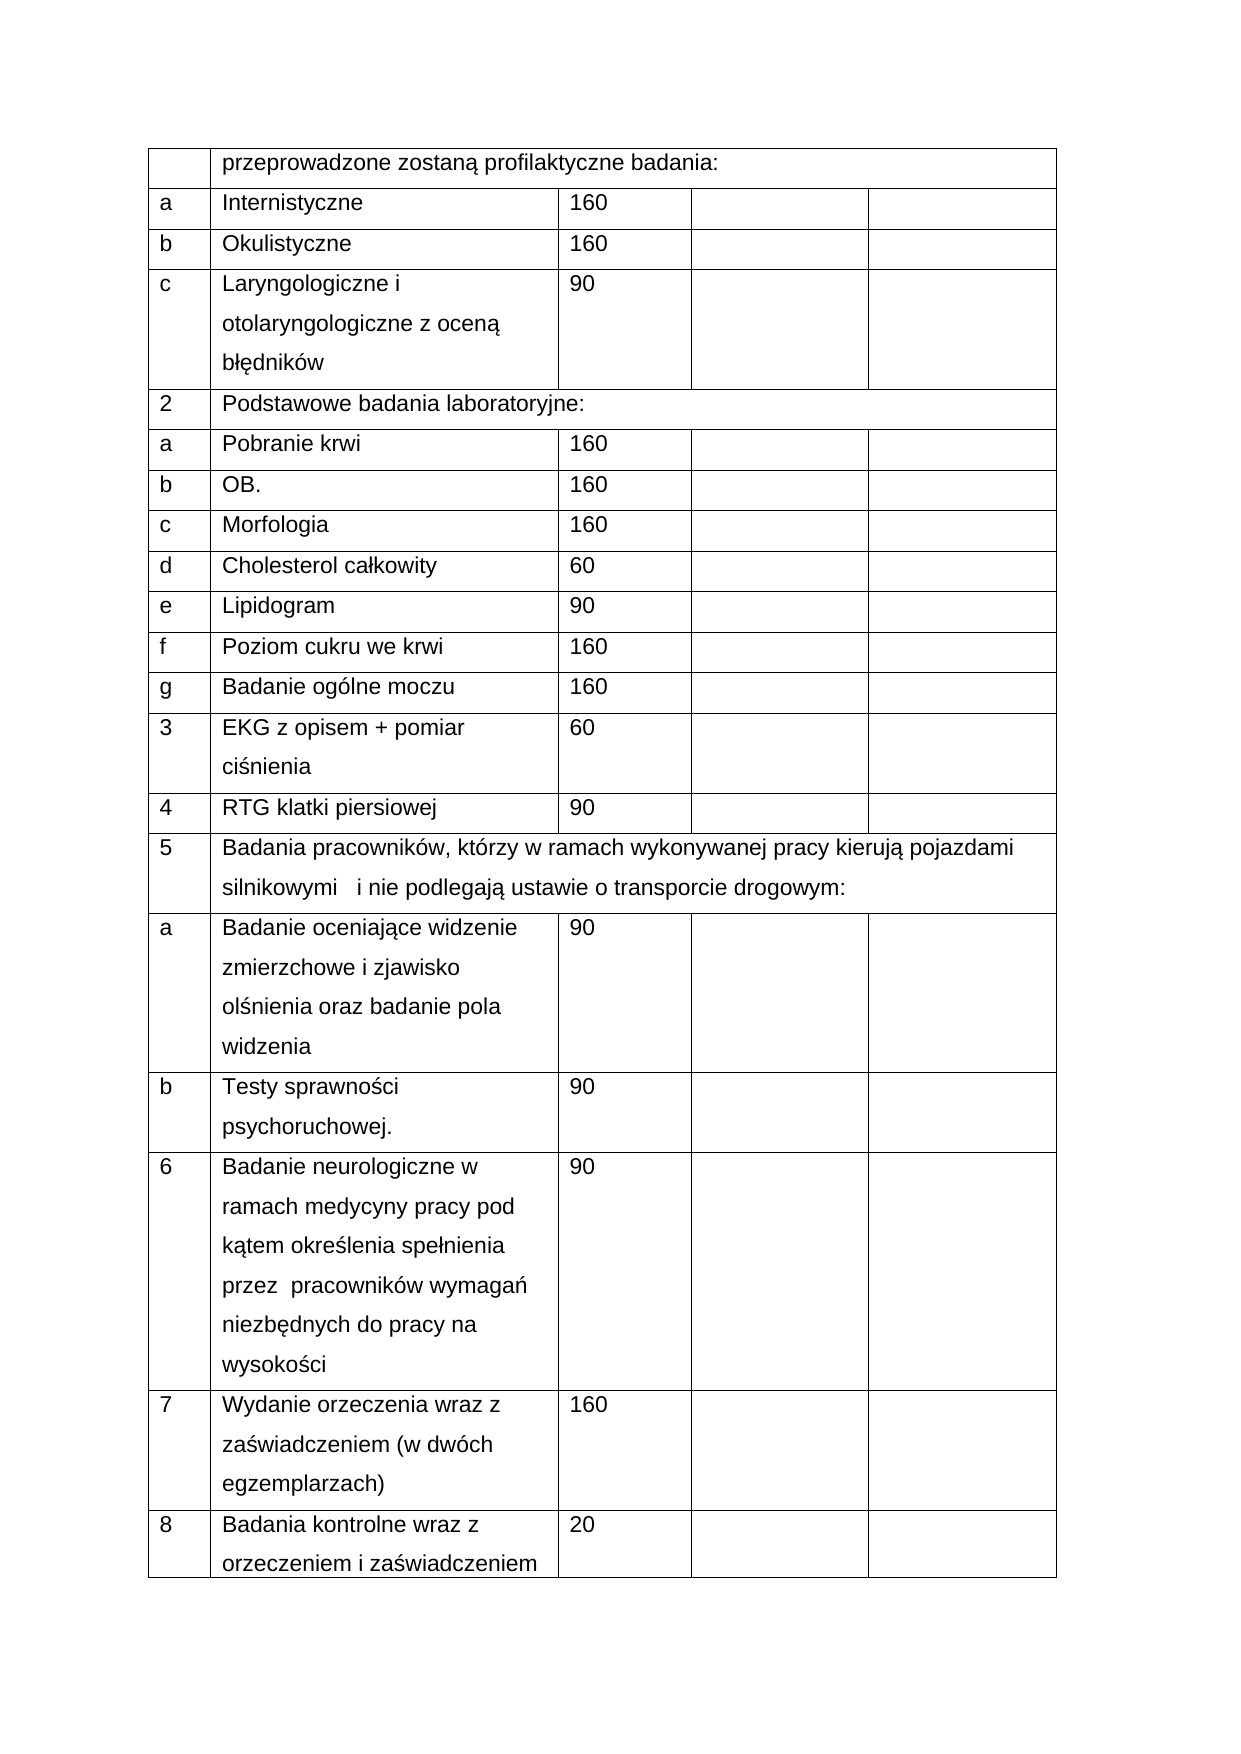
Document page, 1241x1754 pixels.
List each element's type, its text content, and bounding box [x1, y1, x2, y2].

table_cell [869, 270, 1056, 389]
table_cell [211, 1511, 558, 1577]
table_cell Cholesterol całkowity [211, 552, 558, 591]
table_cell [869, 1153, 1056, 1390]
table_cell 60 [559, 714, 691, 793]
table_cell [869, 1073, 1056, 1152]
table_cell a [149, 189, 210, 229]
table_cell 2 [149, 390, 210, 429]
table_cell 3 [149, 714, 210, 793]
table_cell [692, 1073, 868, 1152]
table_cell 160 [559, 430, 691, 470]
table_cell e [149, 592, 210, 632]
table_cell [869, 714, 1056, 793]
table_cell 6 [149, 1153, 210, 1390]
table_cell [692, 1153, 868, 1390]
table_cell g [149, 673, 210, 713]
table_cell 90 [559, 794, 691, 833]
table_cell 160 [559, 633, 691, 672]
table_cell [869, 430, 1056, 470]
table_cell [692, 592, 868, 632]
table_cell [692, 270, 868, 389]
table_cell [692, 189, 868, 229]
table_cell Testy sprawności psychoruchowej. [211, 1073, 558, 1152]
table_cell 160 [559, 230, 691, 269]
table_cell OB. [211, 471, 558, 510]
table_cell [692, 673, 868, 713]
table_cell [692, 1391, 868, 1510]
table_cell [692, 552, 868, 591]
table_cell Podstawowe badania laboratoryjne: [211, 390, 1056, 429]
table_cell EKG z opisem + pomiar ciśnienia [211, 714, 558, 793]
table_cell 90 [559, 592, 691, 632]
table_cell 160 [559, 1391, 691, 1510]
table_cell 1 [149, 149, 210, 188]
table_cell Morfologia [211, 511, 558, 551]
table_cell Laryngologiczne i otolaryngologiczne z oceną błędników [211, 270, 558, 389]
table_cell Poziom cukru we krwi [211, 633, 558, 672]
table_cell a [149, 430, 210, 470]
table_cell 90 [559, 270, 691, 389]
table_cell 90 [559, 914, 691, 1072]
table_cell f [149, 633, 210, 672]
table_cell 7 [149, 1391, 210, 1510]
table_cell [692, 230, 868, 269]
table_cell 20 [559, 1511, 691, 1577]
table_cell Badania pracowników, którzy w ramach wykonywanej pracy kierują pojazdami silnikowymi i nie podlegają ustawie o transporcie drogowym: [211, 834, 1056, 913]
table_cell Wydanie orzeczenia wraz z zaświadczeniem (w dwóch egzemplarzach) [211, 1391, 558, 1510]
table_cell c [149, 270, 210, 389]
table_cell 160 [559, 511, 691, 551]
table_cell [869, 633, 1056, 672]
table_cell b [149, 471, 210, 510]
table_cell 90 [559, 1153, 691, 1390]
table_cell Badanie ogólne moczu [211, 673, 558, 713]
table_cell [869, 1391, 1056, 1510]
table_cell d [149, 552, 210, 591]
table_cell [692, 794, 868, 833]
table_cell 60 [559, 552, 691, 591]
table_cell [869, 189, 1056, 229]
table_cell Lipidogram [211, 592, 558, 632]
table_cell [869, 511, 1056, 551]
table_cell [869, 794, 1056, 833]
table_cell [692, 430, 868, 470]
table_cell [692, 914, 868, 1072]
table_cell [692, 633, 868, 672]
table_cell [869, 914, 1056, 1072]
table_cell 5 [149, 834, 210, 913]
table_cell 4 [149, 794, 210, 833]
table_cell Badanie oceniające widzenie zmierzchowe i zjawisko olśnienia oraz badanie pola widzenia [211, 914, 558, 1072]
table_cell [869, 230, 1056, 269]
table_cell 160 [559, 471, 691, 510]
table_cell [869, 592, 1056, 632]
table_cell RTG klatki piersiowej [211, 794, 558, 833]
table_cell Pobranie krwi [211, 430, 558, 470]
table_cell [869, 1511, 1056, 1577]
table_cell 90 [559, 1073, 691, 1152]
table_cell 160 [559, 673, 691, 713]
table_cell c [149, 511, 210, 551]
table_cell [692, 714, 868, 793]
table_cell [869, 471, 1056, 510]
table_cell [211, 149, 1056, 188]
table_cell a [149, 914, 210, 1072]
table_cell b [149, 230, 210, 269]
table_cell Badanie neurologiczne w ramach medycyny pracy pod kątem określenia spełnienia przez pracowników wymagań niezbędnych do pracy na wysokości [211, 1153, 558, 1390]
table_cell [692, 471, 868, 510]
table_cell [869, 552, 1056, 591]
table_cell 8 [149, 1511, 210, 1577]
table_cell Okulistyczne [211, 230, 558, 269]
table_cell 160 [559, 189, 691, 229]
table_cell Internistyczne [211, 189, 558, 229]
table_cell b [149, 1073, 210, 1152]
table_cell [692, 1511, 868, 1577]
table_cell [869, 673, 1056, 713]
table_cell [692, 511, 868, 551]
